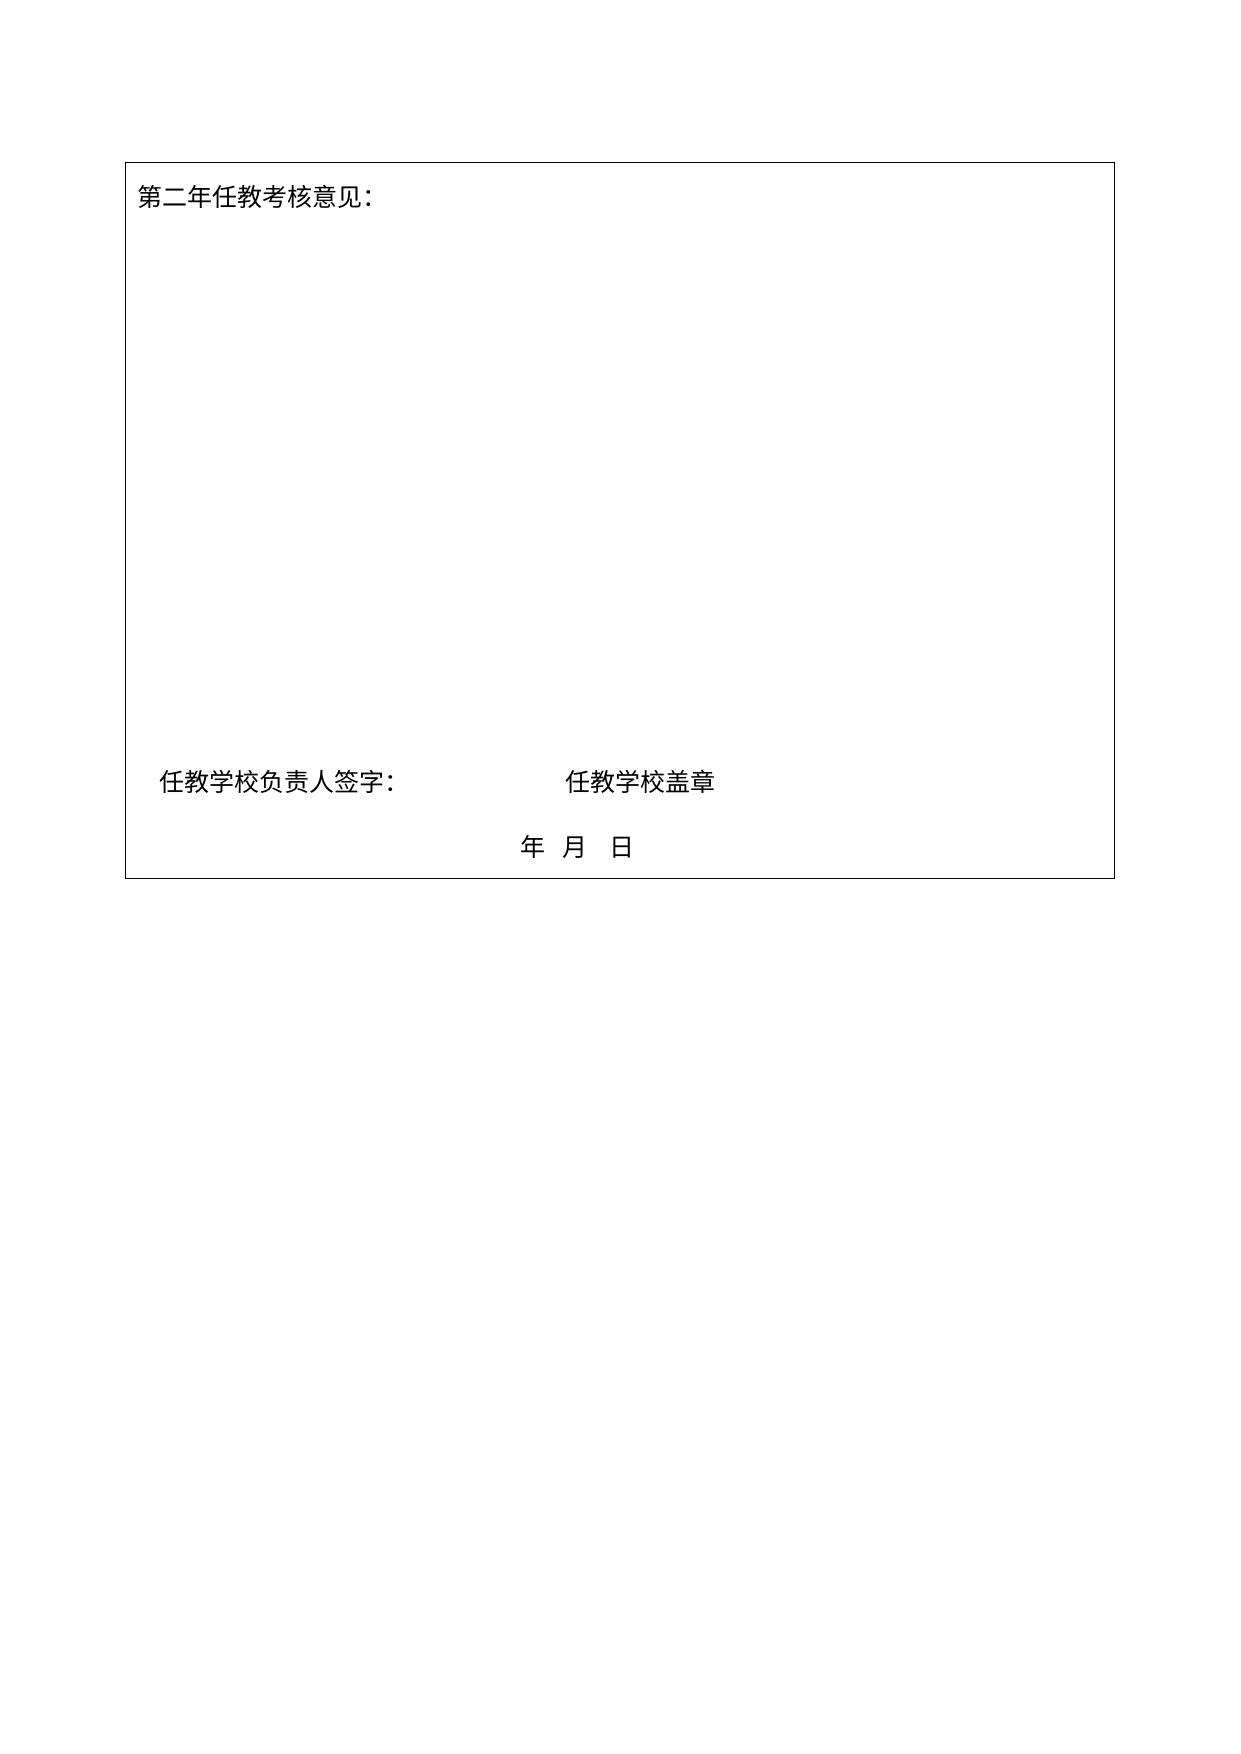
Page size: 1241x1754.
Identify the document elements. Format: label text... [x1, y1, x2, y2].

table_cell 第二年任教考核意见： 任教学校负责人签字： 任教学校盖章 年 月 日 [126, 163, 1114, 878]
